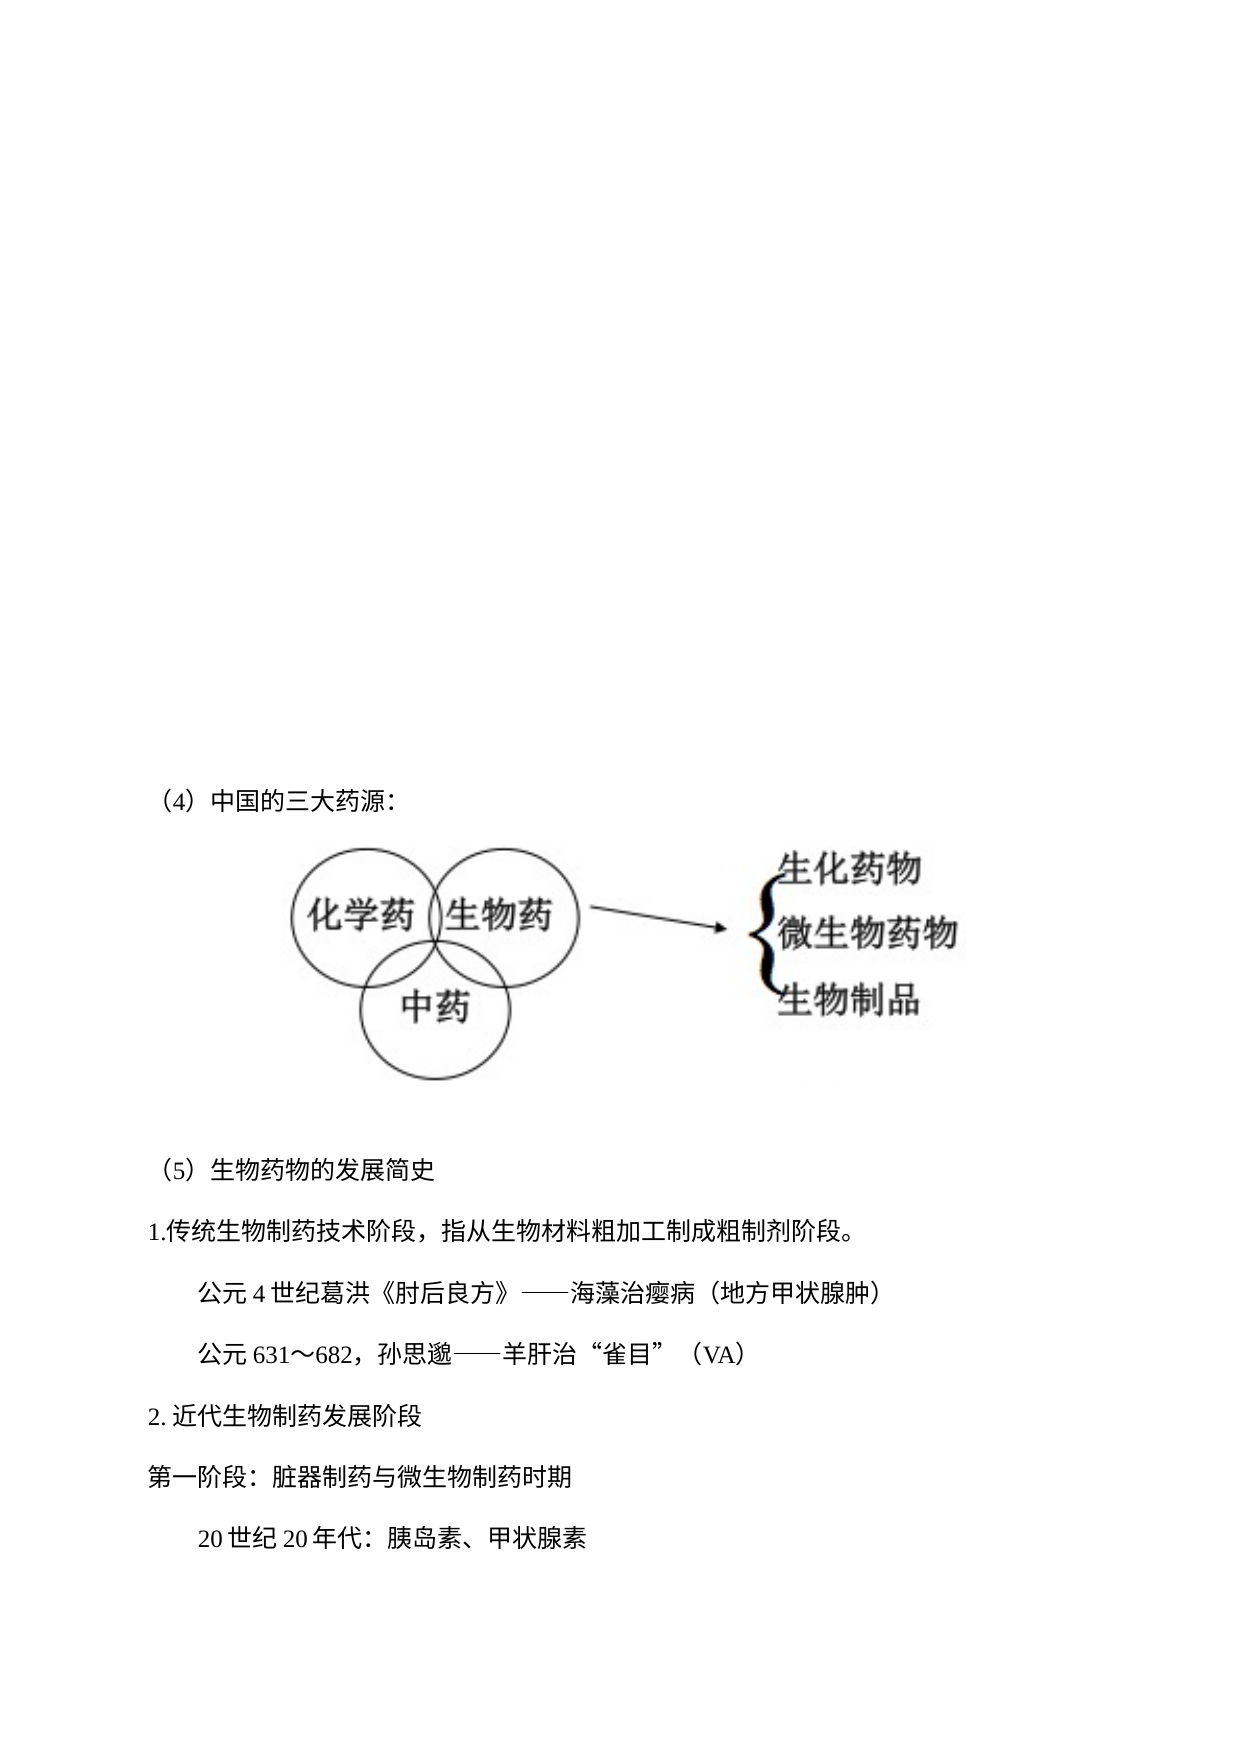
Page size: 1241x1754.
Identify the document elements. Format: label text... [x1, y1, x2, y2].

text 公元4世纪葛洪《肘后良方》——海藻治瘿病（地方甲状腺肿） [148, 1261, 1092, 1322]
text 公元631～682，孙思邈——羊肝治“雀目”（VA） [148, 1322, 1092, 1383]
text 1.传统生物制药技术阶段，指从生物材料粗加工制成粗制剂阶段。 [148, 1199, 1092, 1261]
picture [266, 830, 974, 1081]
text （5）生物药物的发展简史 [148, 1138, 1092, 1199]
text 2. 近代生物制药发展阶段 [148, 1383, 1092, 1445]
text 第一阶段：脏器制药与微生物制药时期 [148, 1445, 1092, 1506]
text 20世纪20年代：胰岛素、甲状腺素 [148, 1506, 1092, 1568]
text （4）中国的三大药源： [148, 769, 1092, 830]
